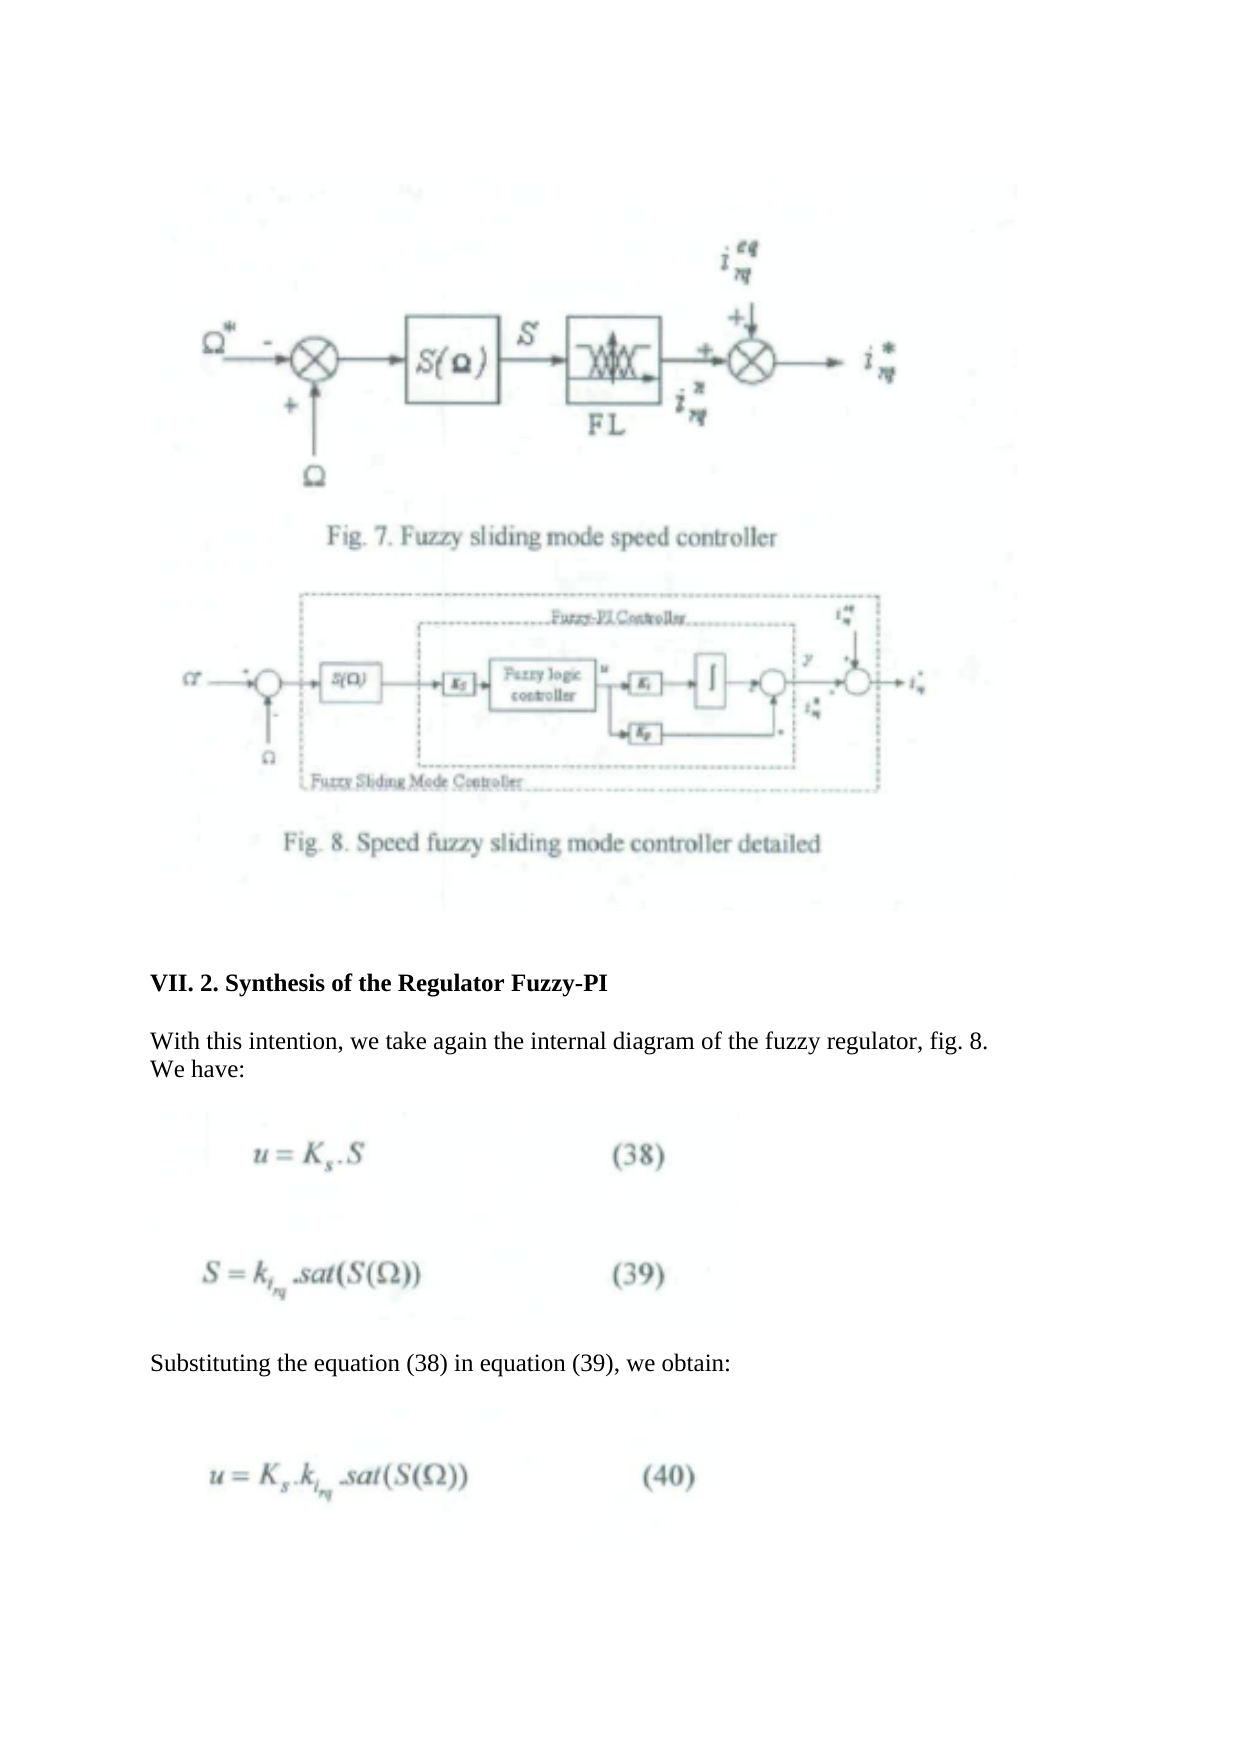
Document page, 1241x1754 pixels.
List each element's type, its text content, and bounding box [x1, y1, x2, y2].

text With this intention, we take again the internal diagram of the fuzzy regulator, fig. 8. [150, 1026, 1090, 1054]
text VII. 2. Synthesis of the Regulator Fuzzy-PI [150, 968, 1090, 997]
text We have: [150, 1054, 1090, 1083]
text Substituting the equation (38) in equation (39), we obtain: [150, 1348, 1090, 1377]
